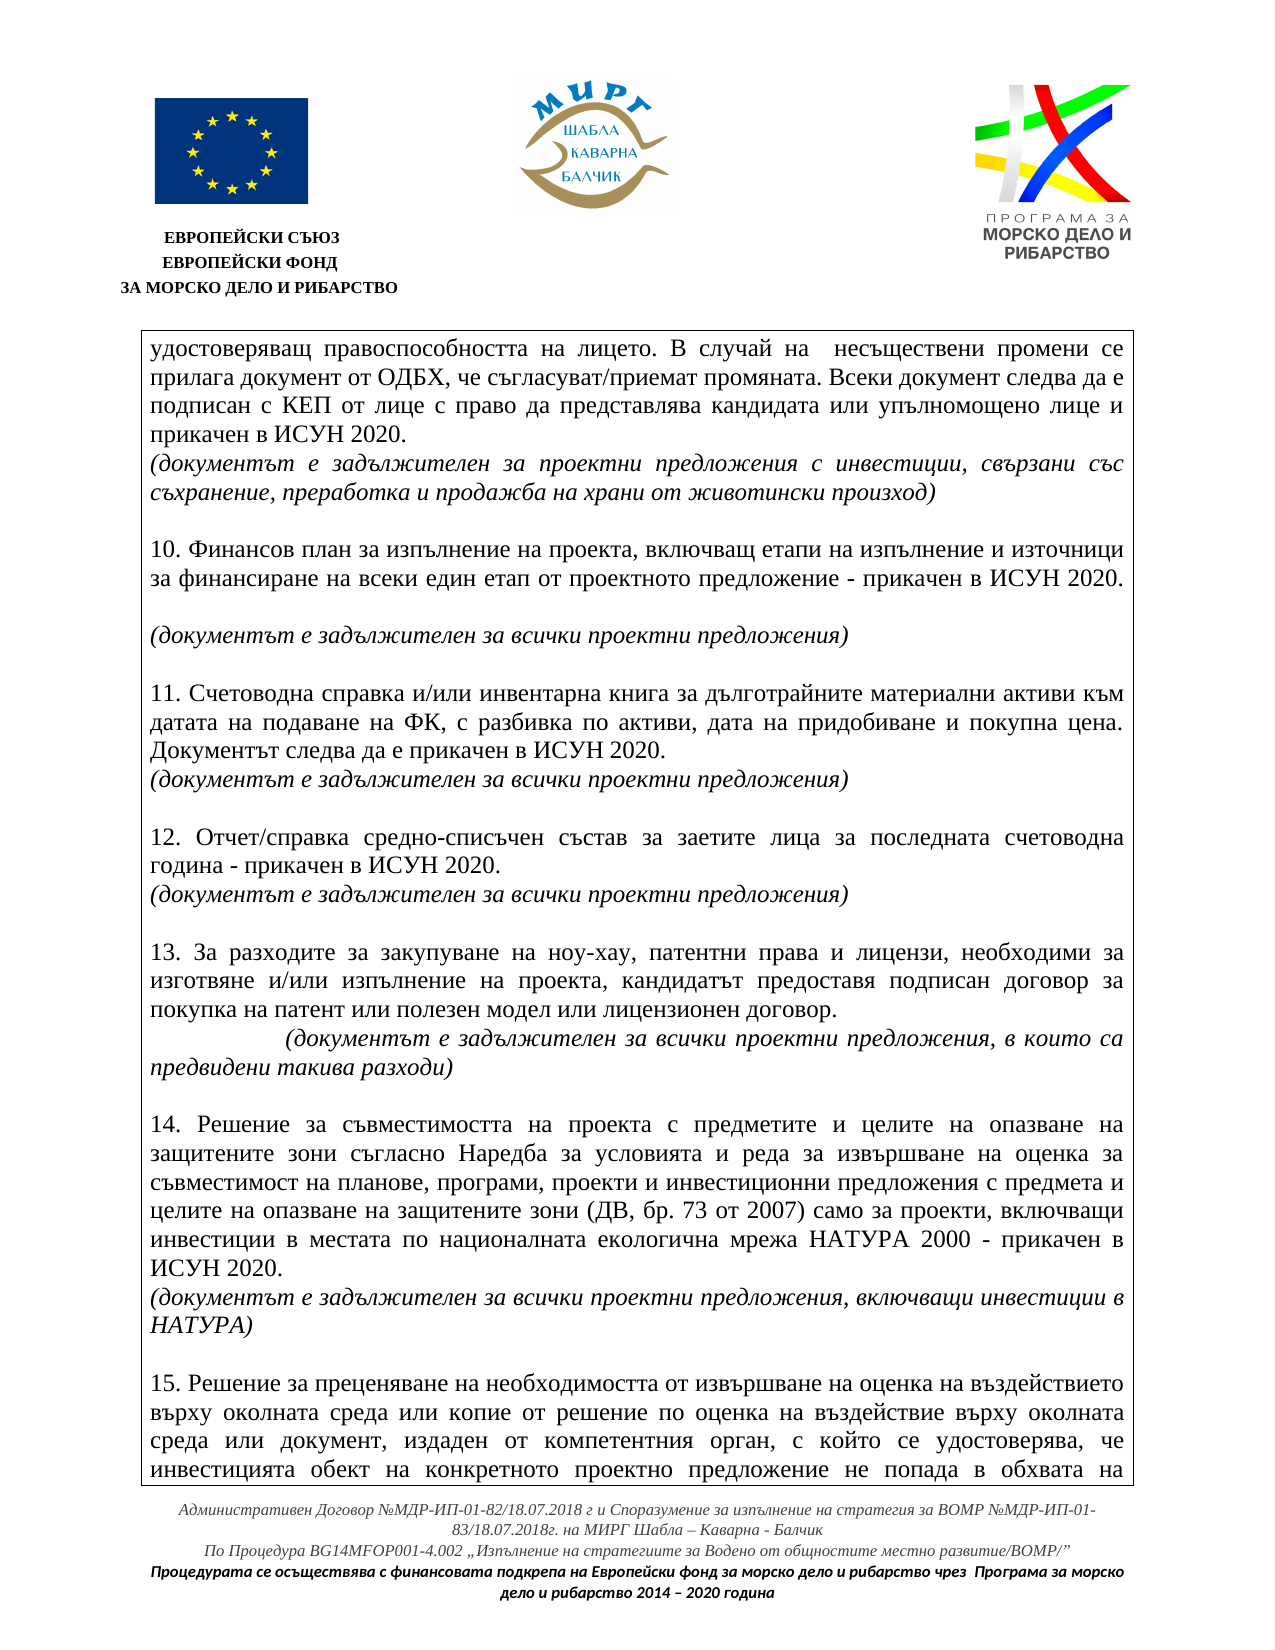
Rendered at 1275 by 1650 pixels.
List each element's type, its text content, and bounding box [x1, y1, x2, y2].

text (документът е задължителен за всички проектни предложения) [150, 620, 1125, 649]
text (документът е задължителен за всички проектни предложения, в които са предвидени такива разходи) [150, 1023, 1125, 1080]
text (документът е задължителен за всички проектни предложения) [150, 764, 1125, 793]
text (документът е задължителен за проектни предложения с инвестиции, свързани със съхранение, преработка и продажба на храни от животински произход) [150, 448, 1125, 505]
picture [509, 73, 677, 218]
text 10. Финансов план за изпълнение на проекта, включващ етапи на изпълнение и източници за финансиране на всеки един етап от проектното предложение - прикачен в ИСУН 2020. [150, 534, 1125, 620]
text (документът е задължителен за всички проектни предложения, включващи инвестиции в НАТУРА) [150, 1282, 1125, 1339]
text (документът е задължителен за всички проектни предложения) [150, 879, 1125, 908]
text 11. Счетоводна справка и/или инвентарна книга за дълготрайните материални активи към датата на подаване на ФК, с разбивка по активи, дата на придобиване и покупна цена. Документът следва да е прикачен в ИСУН 2020. [150, 678, 1125, 764]
picture [920, 54, 1180, 282]
text 12. Отчет/справка средно-списъчен състав за заетите лица за последната счетоводна година - прикачен в ИСУН 2020. [150, 822, 1125, 879]
text 13. За разходите за закупуване на ноу-хау, патентни права и лицензи, необходими за изготвяне и/или изпълнение на проекта, кандидатът предоставя подписан договор за покупка на патент или полезен модел или лицензионен договор. [150, 937, 1125, 1023]
text 14. Решение за съвместимостта на проекта с предметите и целите на опазване на защитените зони съгласно Наредба за условията и реда за извършване на оценка за съвместимост на планове, програми, проекти и инвестиционни предложения с предмета и целите на опазване на защитените зони (ДВ, бр. 73 от 2007) само за проекти, включващи инвестиции в местата по националната екологична мрежа НАТУРА 2000 - прикачен в ИСУН 2020. [150, 1109, 1125, 1282]
